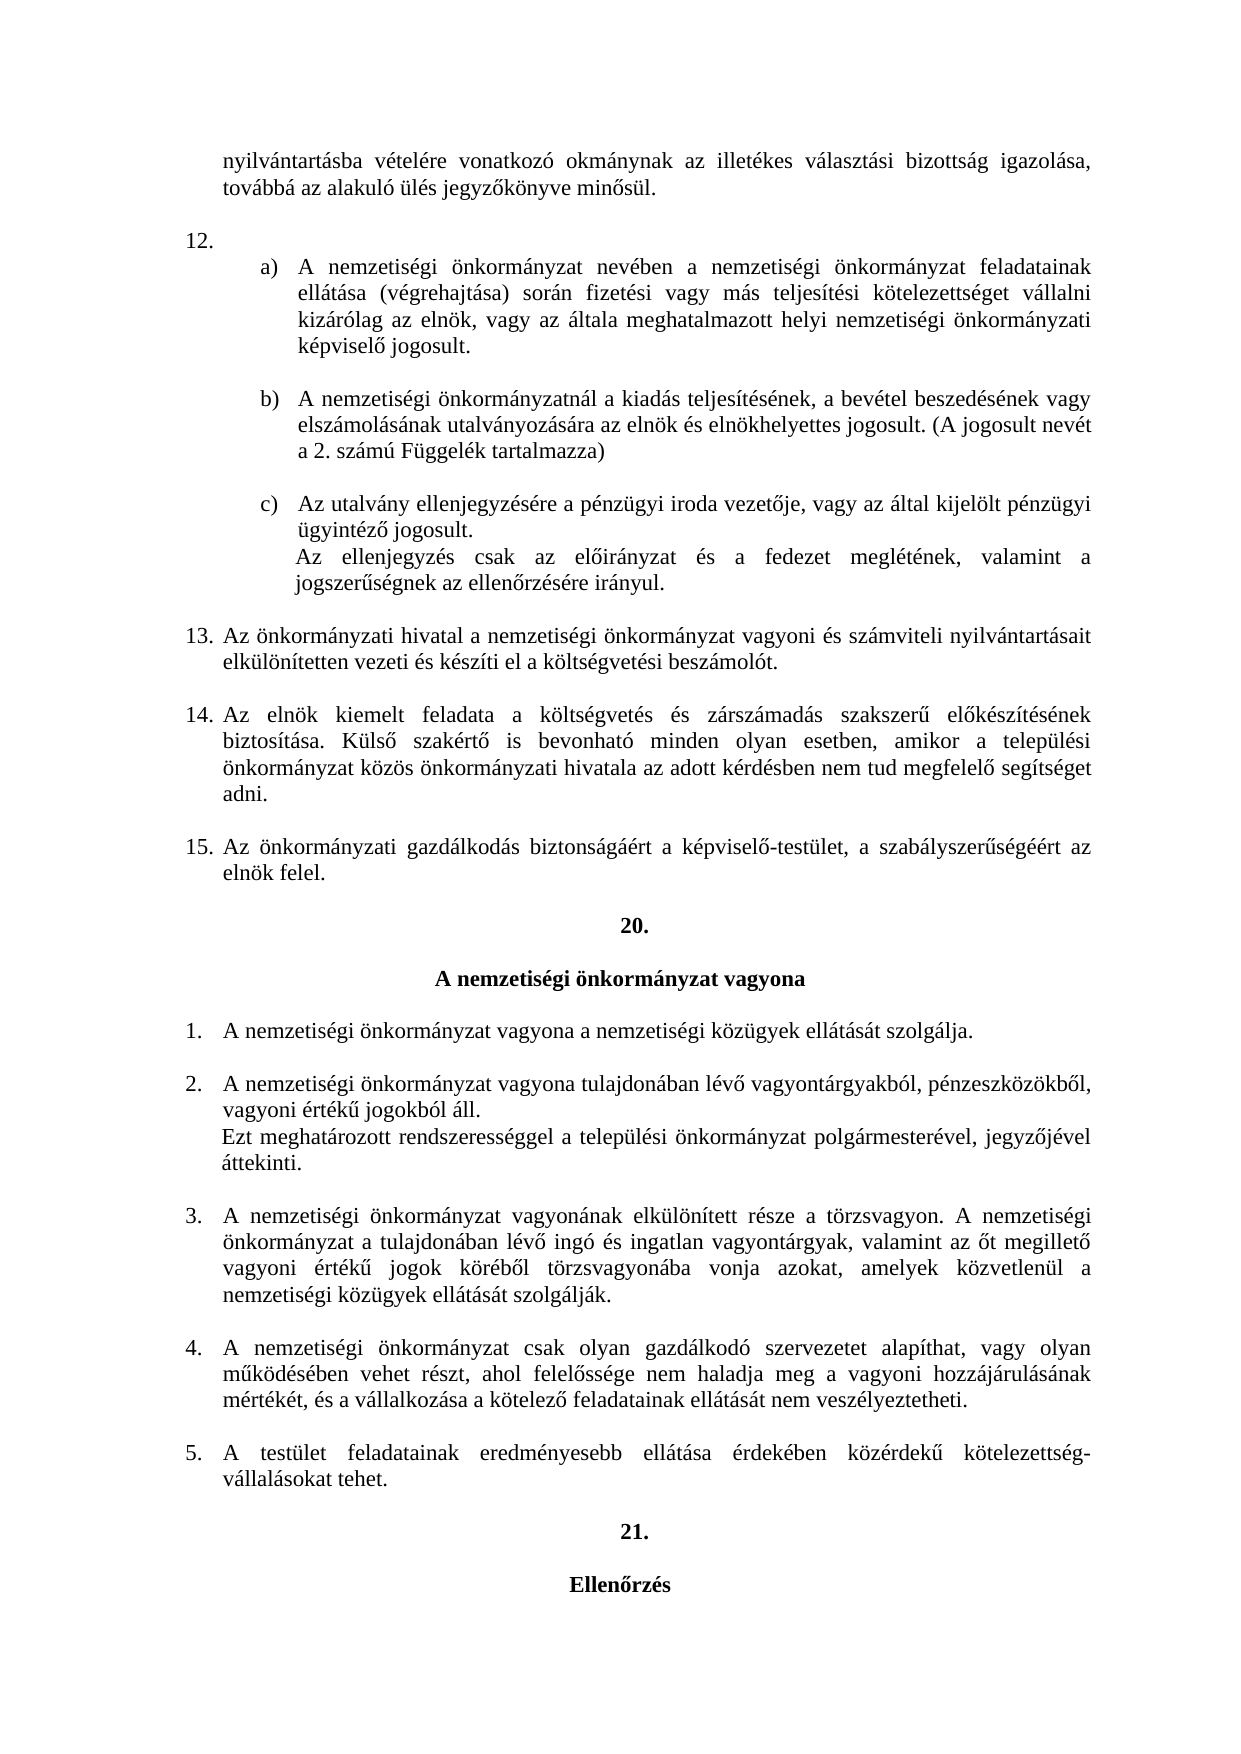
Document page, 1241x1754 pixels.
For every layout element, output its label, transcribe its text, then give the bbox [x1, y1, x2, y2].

list A nemzetiségi önkormányzat nevében a nemzetiségi önkormányzat feladatainak ellátása (végrehajtása) során fizetési vagy más teljesítési kötelezettséget vállalni kizárólag az elnök, vagy az általa meghatalmazott helyi nemzetiségi önkormányzati képviselő jogosult. [260, 253, 1093, 358]
list A nemzetiségi önkormányzatnál a kiadás teljesítésének, a bevétel beszedésének vagy elszámolásának utalványozására az elnök és elnökhelyettes jogosult. (A jogosult nevét a 2. számú Függelék tartalmazza) [260, 385, 1093, 464]
list Az önkormányzati gazdálkodás biztonságáért a képviselő-testület, a szabályszerűségéért az elnök felel. [185, 833, 1093, 886]
list A nemzetiségi önkormányzat csak olyan gazdálkodó szervezetet alapíthat, vagy olyan működésében vehet részt, ahol felelőssége nem haladja meg a vagyoni hozzájárulásának mértékét, és a vállalkozása a kötelező feladatainak ellátását nem veszélyeztetheti. [185, 1333, 1093, 1413]
list A nemzetiségi önkormányzat vagyona a nemzetiségi közügyek ellátását szolgálja. [185, 1017, 1093, 1044]
text A nemzetiségi önkormányzat vagyona [148, 964, 1093, 991]
list Az utalvány ellenjegyzésére a pénzügyi iroda vezetője, vagy az által kijelölt pénzügyi ügyintéző jogosult. [260, 490, 1093, 543]
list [185, 148, 1093, 200]
list Az elnök kiemelt feladata a költségvetés és zárszámadás szakszerű előkészítésének biztosítása. Külső szakértő is bevonható minden olyan esetben, amikor a települési önkormányzat közös önkormányzati hivatala az adott kérdésben nem tud megfelelő segítséget adni. [185, 701, 1093, 806]
text Ellenőrzés [148, 1571, 1093, 1597]
list A testület feladatainak eredményesebb ellátása érdekében közérdekű kötelezettség-vállalásokat tehet. [185, 1439, 1093, 1492]
text Az ellenjegyzés csak az előirányzat és a fedezet meglétének, valamint a jogszerűségnek az ellenőrzésére irányul. [295, 543, 1093, 596]
text Ezt meghatározott rendszerességgel a települési önkormányzat polgármesterével, jegyzőjével áttekinti. [221, 1123, 1093, 1175]
list A nemzetiségi önkormányzat vagyona tulajdonában lévő vagyontárgyakból, pénzeszközökből, vagyoni értékű jogokból áll. [185, 1070, 1093, 1123]
list A nemzetiségi önkormányzat vagyonának elkülönített része a törzsvagyon. A nemzetiségi önkormányzat a tulajdonában lévő ingó és ingatlan vagyontárgyak, valamint az őt megillető vagyoni értékű jogok köréből törzsvagyonába vonja azokat, amelyek közvetlenül a nemzetiségi közügyek ellátását szolgálják. [185, 1202, 1093, 1307]
list Az önkormányzati hivatal a nemzetiségi önkormányzat vagyoni és számviteli nyilvántartásait elkülönítetten vezeti és készíti el a költségvetési beszámolót. [185, 622, 1093, 675]
